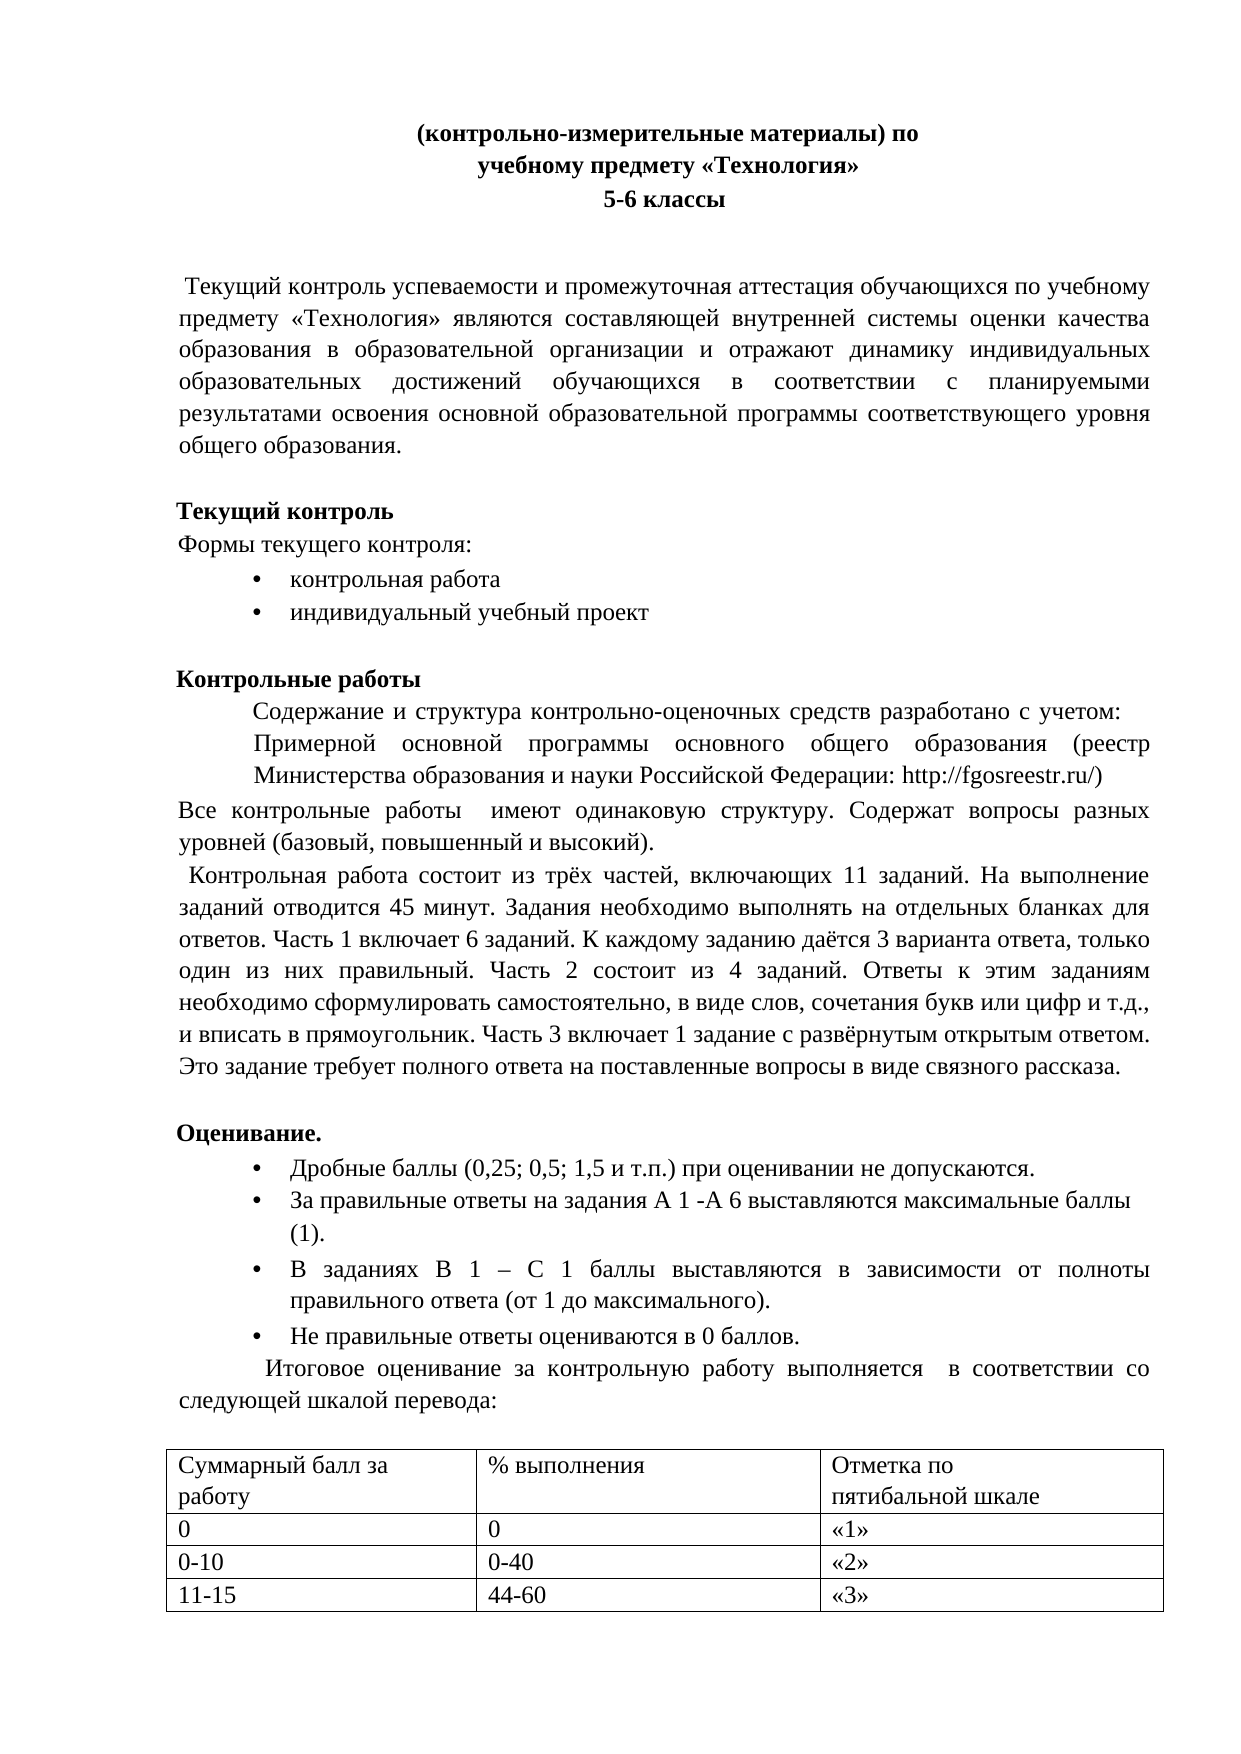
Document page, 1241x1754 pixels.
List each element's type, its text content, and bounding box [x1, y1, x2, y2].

subtitle Текущий контроль [176, 496, 1152, 525]
table_cell 44-60 [477, 1579, 820, 1611]
text (1). [290, 1218, 1151, 1247]
table_header Отметка по пятибальной шкале [821, 1450, 1163, 1512]
list За правильные ответы на задания А 1 -А 6 выставляются максимальные баллы [252, 1185, 1151, 1214]
text Все контрольные работы имеют одинаковую структуру. Содержат вопросы разных уровней (базовый, повышенный и высокий). [178, 796, 1151, 856]
text Текущий контроль успеваемости и промежуточная аттестация обучающихся по учебному предмету «Технология» являются составляющей внутренней системы оценки качества образования в образовательной организации и отражают динамику индивидуальных образовательных достижений обучающихся в соответствии с планируемыми результатами освоения основной образовательной программы соответствующего уровня общего образования. [178, 271, 1151, 459]
list Не правильные ответы оцениваются в 0 баллов. [252, 1321, 1151, 1350]
table_cell 0-40 [477, 1546, 820, 1578]
text Контрольная работа состоит из трёх частей, включающих 11 заданий. На выполнение заданий отводится 45 минут. Задания необходимо выполнять на отдельных бланках для ответов. Часть 1 включает 6 заданий. К каждому заданию даётся 3 варианта ответа, только один из них правильный. Часть 2 состоит из 4 заданий. Ответы к этим заданиям необходимо сформулировать самостоятельно, в виде слов, сочетания букв или цифр и т.д., и вписать в прямоугольник. Часть 3 включает 1 задание с развёрнутым открытым ответом. Это задание требует полного ответа на поставленные вопросы в виде связного рассказа. [178, 860, 1151, 1080]
list Дробные баллы (0,25; 0,5; 1,5 и т.п.) при оценивании не допускаются. [252, 1153, 1151, 1182]
table_cell «2» [821, 1546, 1163, 1578]
table_header Суммарный балл за работу [167, 1450, 476, 1512]
table_header % выполнения [477, 1450, 820, 1512]
text Содержание и структура контрольно-оценочных средств разработано с учетом:  Примерной основной программы основного общего образования (реестр Министерства образования и науки Российской Федерации: http://fgosreestr.ru/) [252, 696, 1151, 789]
table_cell 11-15 [167, 1579, 476, 1611]
text (контрольно-измерительные материалы) по учебному предмету «Технология» [417, 118, 919, 179]
list индивидуальный учебный проект [252, 597, 1151, 626]
text Формы текущего контроля: [178, 529, 1151, 558]
table_cell «1» [821, 1514, 1163, 1545]
text 5-6 классы [417, 184, 912, 213]
text Оценивание. [176, 1118, 1152, 1146]
table_cell 0-10 [167, 1546, 476, 1578]
table_cell 0 [477, 1514, 820, 1545]
text Итоговое оценивание за контрольную работу выполняется в соответствии со следующей шкалой перевода: [178, 1353, 1151, 1414]
list контрольная работа [252, 564, 1151, 593]
list В заданиях В 1 – С 1 баллы выставляются в зависимости от полноты правильного ответа (от 1 до максимального). [252, 1253, 1151, 1314]
table_cell «3» [821, 1579, 1163, 1611]
table_cell 0 [167, 1514, 476, 1545]
subtitle Контрольные работы [176, 664, 1152, 692]
